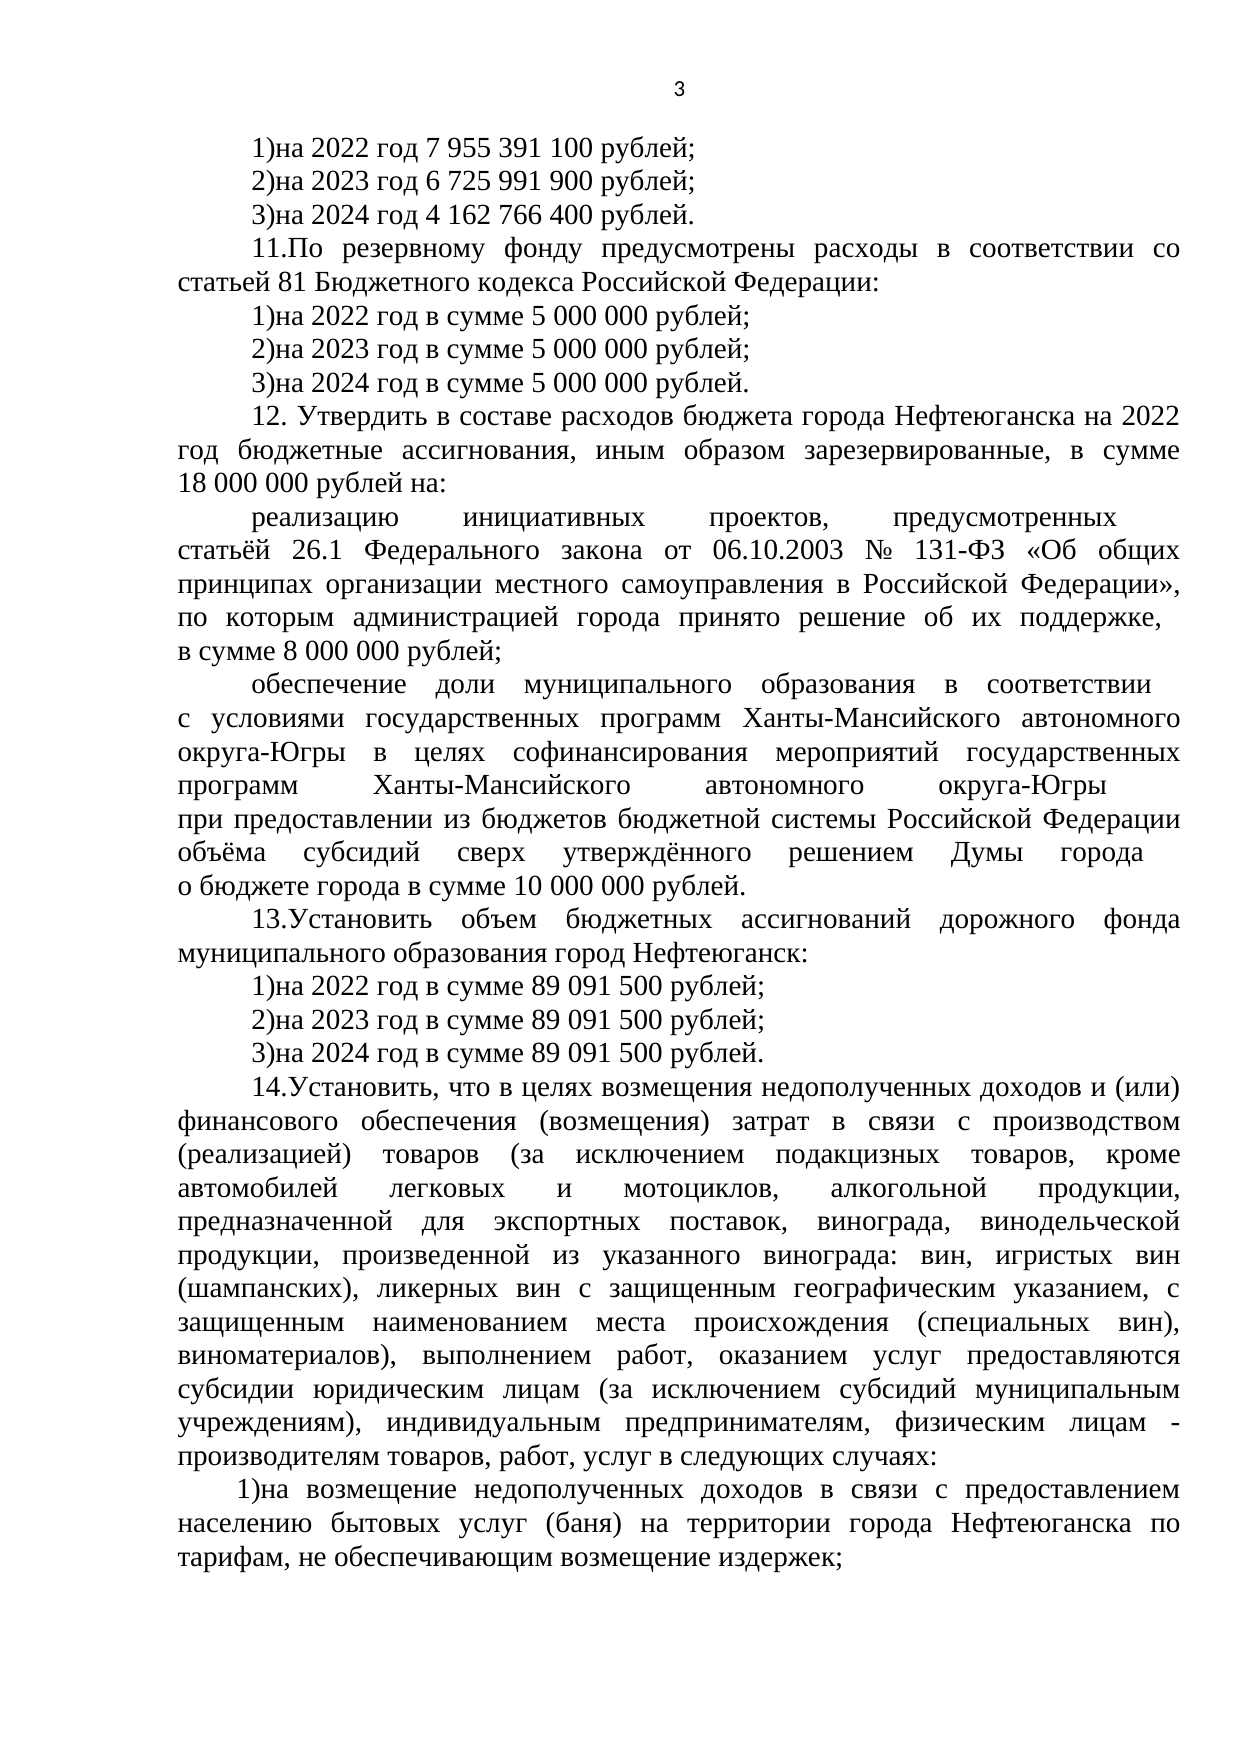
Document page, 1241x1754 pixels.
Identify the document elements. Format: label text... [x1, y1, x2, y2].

text 1)на 2022 год в сумме 5 000 000 рублей; [177, 298, 1181, 331]
text 1)на 2022 год в сумме 89 091 500 рублей; [177, 968, 1181, 1002]
text 2)на 2023 год в сумме 5 000 000 рублей; [177, 331, 1181, 365]
text 14.Установить, что в целях возмещения недополученных доходов и (или) финансового обеспечения (возмещения) затрат в связи с производством (реализацией) товаров (за исключением подакцизных товаров, кроме автомобилей легковых и мотоциклов, алкогольной продукции, предназначенной для экспортных поставок, винограда, винодельческой продукции, произведенной из указанного винограда: вин, игристых вин (шампанских), ликерных вин с защищенным географическим указанием, с защищенным наименованием места происхождения (специальных вин), виноматериалов), выполнением работ, оказанием услуг предоставляются субсидии юридическим лицам (за исключением субсидий муниципальным учреждениям), индивидуальным предпринимателям, физическим лицам - производителям товаров, работ, услуг в следующих случаях: [177, 1069, 1181, 1472]
text 12. Утвердить в составе расходов бюджета города Нефтеюганска на 2022 год бюджетные ассигнования, иным образом зарезервированные, в сумме 18 000 000 рублей на: [177, 398, 1181, 499]
text 2)на 2023 год 6 725 991 900 рублей; [177, 163, 1181, 197]
text 2)на 2023 год в сумме 89 091 500 рублей; [177, 1002, 1181, 1036]
text 1)на возмещение недополученных доходов в связи с предоставлением населению бытовых услуг (баня) на территории города Нефтеюганска по тарифам, не обеспечивающим возмещение издержек; [177, 1472, 1181, 1572]
text 1)на 2022 год 7 955 391 100 рублей; [177, 130, 1181, 163]
text 13.Установить объем бюджетных ассигнований дорожного фонда муниципального образования город Нефтеюганск: [177, 901, 1181, 968]
text 3)на 2024 год 4 162 766 400 рублей. [177, 197, 1181, 231]
text 3)на 2024 год в сумме 89 091 500 рублей. [177, 1036, 1181, 1069]
text реализацию инициативных проектов, предусмотренных статьёй 26.1 Федерального закона от 06.10.2003 № 131-ФЗ «Об общих принципах организации местного самоуправления в Российской Федерации», по которым администрацией города принято решение об их поддержке, в сумме 8 000 000 рублей; [177, 499, 1181, 667]
text обеспечение доли муниципального образования в соответствии с условиями государственных программ Ханты-Мансийского автономного округа-Югры в целях софинансирования мероприятий государственных программ Ханты-Мансийского автономного округа-Югры при предоставлении из бюджетов бюджетной системы Российской Федерации объёма субсидий сверх утверждённого решением Думы города о бюджете города в сумме 10 000 000 рублей. [177, 667, 1181, 901]
text 11.По резервному фонду предусмотрены расходы в соответствии со статьей 81 Бюджетного кодекса Российской Федерации: [177, 231, 1181, 298]
text 3)на 2024 год в сумме 5 000 000 рублей. [177, 365, 1181, 398]
